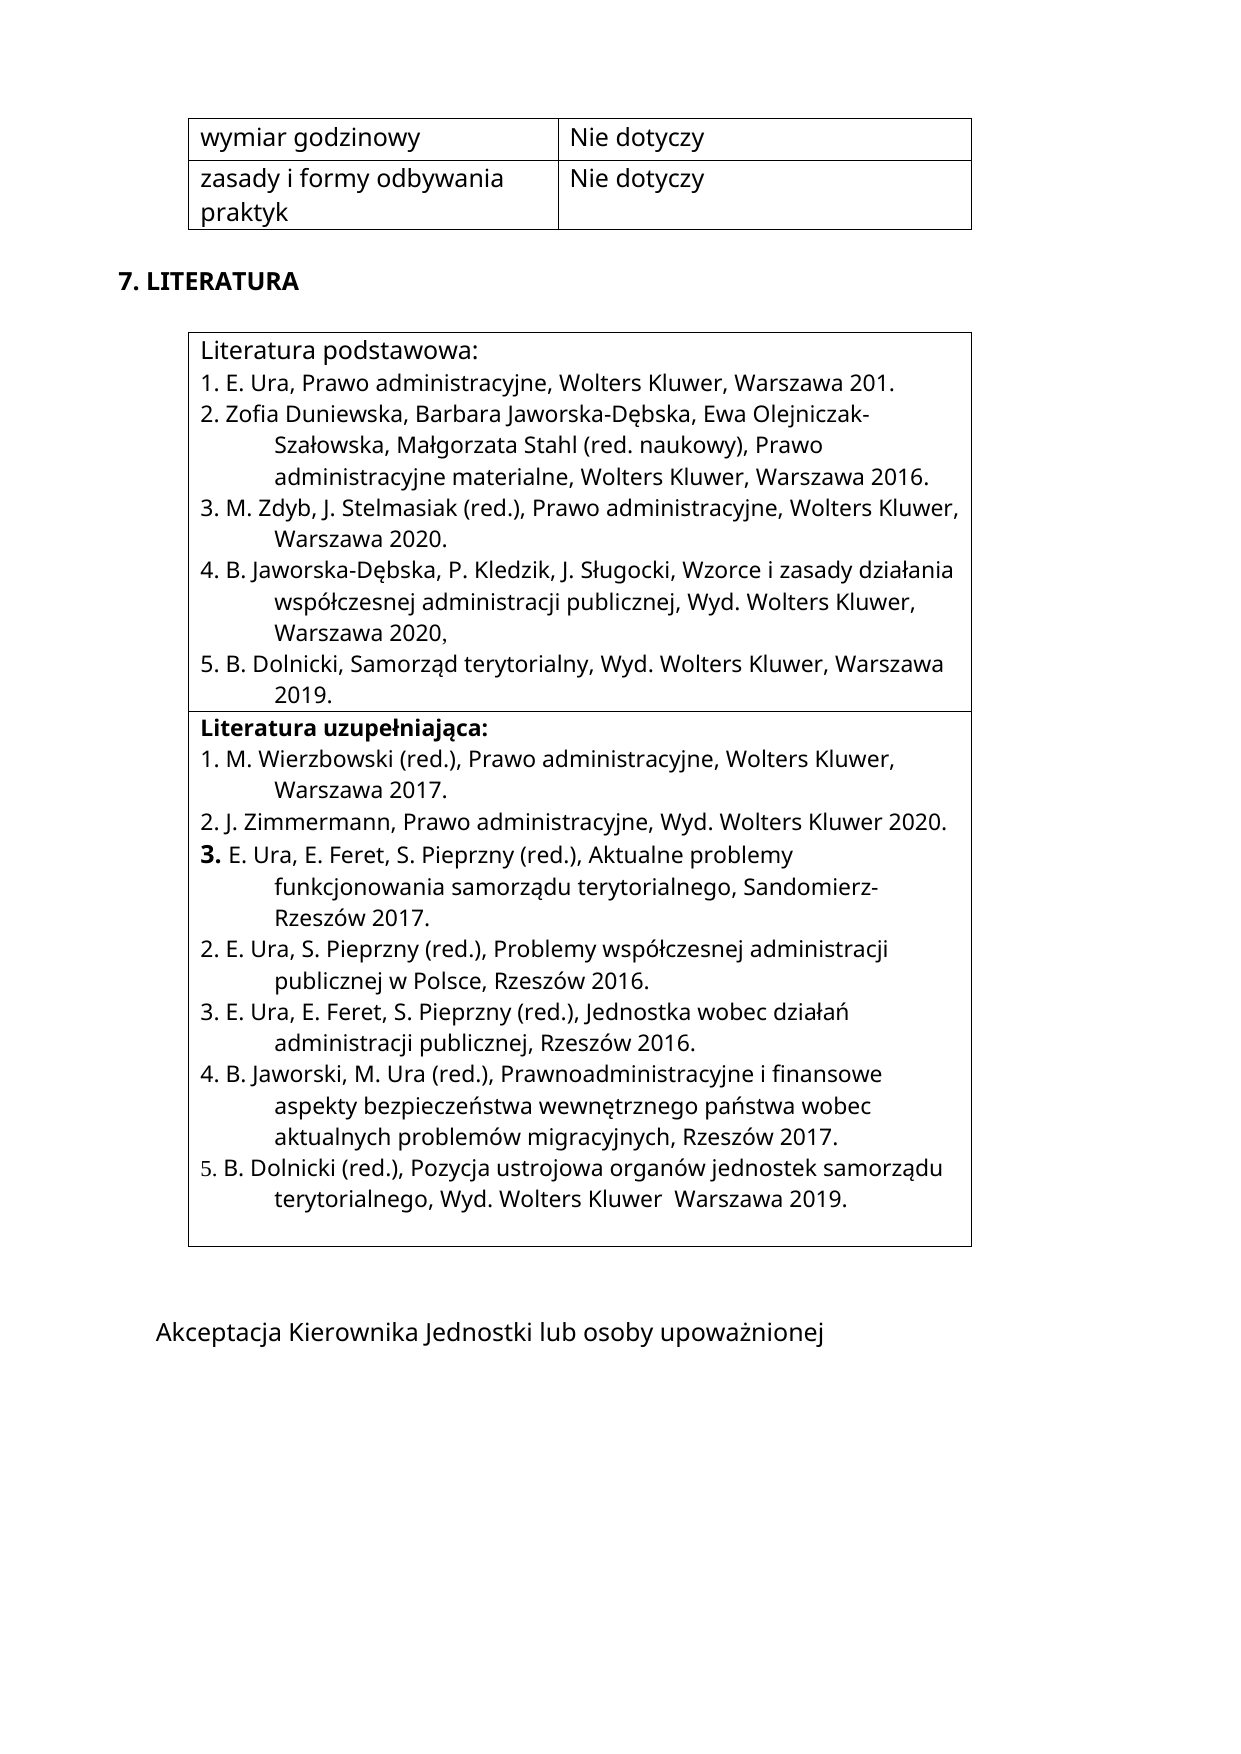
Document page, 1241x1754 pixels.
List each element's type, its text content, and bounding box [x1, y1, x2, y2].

text Akceptacja Kierownika Jednostki lub osoby upoważnionej [156, 1315, 1122, 1349]
table_cell Literatura uzupełniająca: 1. M. Wierzbowski (red.), Prawo administracyjne, Wolters Kluwer, Warszawa 2017. 2. J. Zimmermann, Prawo administracyjne, Wyd. Wolters Kluwer 2020. 3. E. Ura, E. Feret, S. Pieprzny (red.), Aktualne problemy funkcjonowania samorządu terytorialnego, Sandomierz-Rzeszów 2017. 2. E. Ura, S. Pieprzny (red.), Problemy współczesnej administracji publicznej w Polsce, Rzeszów 2016. 3. E. Ura, E. Feret, S. Pieprzny (red.), Jednostka wobec działań administracji publicznej, Rzeszów 2016. 4. B. Jaworski, M. Ura (red.), Prawnoadministracyjne i finansowe aspekty bezpieczeństwa wewnętrznego państwa wobec aktualnych problemów migracyjnych, Rzeszów 2017. 5. B. Dolnicki (red.), Pozycja ustrojowa organów jednostek samorządu terytorialnego, Wyd. Wolters Kluwer Warszawa 2019. [189, 712, 971, 1246]
text 7. LITERATURA [118, 264, 1122, 298]
table_header Literatura podstawowa: 1. E. Ura, Prawo administracyjne, Wolters Kluwer, Warszawa 201. 2. Zofia Duniewska, Barbara Jaworska-Dębska, Ewa Olejniczak-Szałowska, Małgorzata Stahl (red. naukowy), Prawo administracyjne materialne, Wolters Kluwer, Warszawa 2016. 3. M. Zdyb, J. Stelmasiak (red.), Prawo administracyjne, Wolters Kluwer, Warszawa 2020. 4. B. Jaworska-Dębska, P. Kledzik, J. Sługocki, Wzorce i zasady działania współczesnej administracji publicznej, Wyd. Wolters Kluwer, Warszawa 2020, 5. B. Dolnicki, Samorząd terytorialny, Wyd. Wolters Kluwer, Warszawa 2019. [189, 333, 971, 711]
table_cell Nie dotyczy [559, 161, 971, 229]
table_cell zasady i formy odbywania praktyk [189, 161, 558, 229]
table_header Nie dotyczy [559, 119, 971, 159]
table_header wymiar godzinowy [189, 119, 558, 159]
